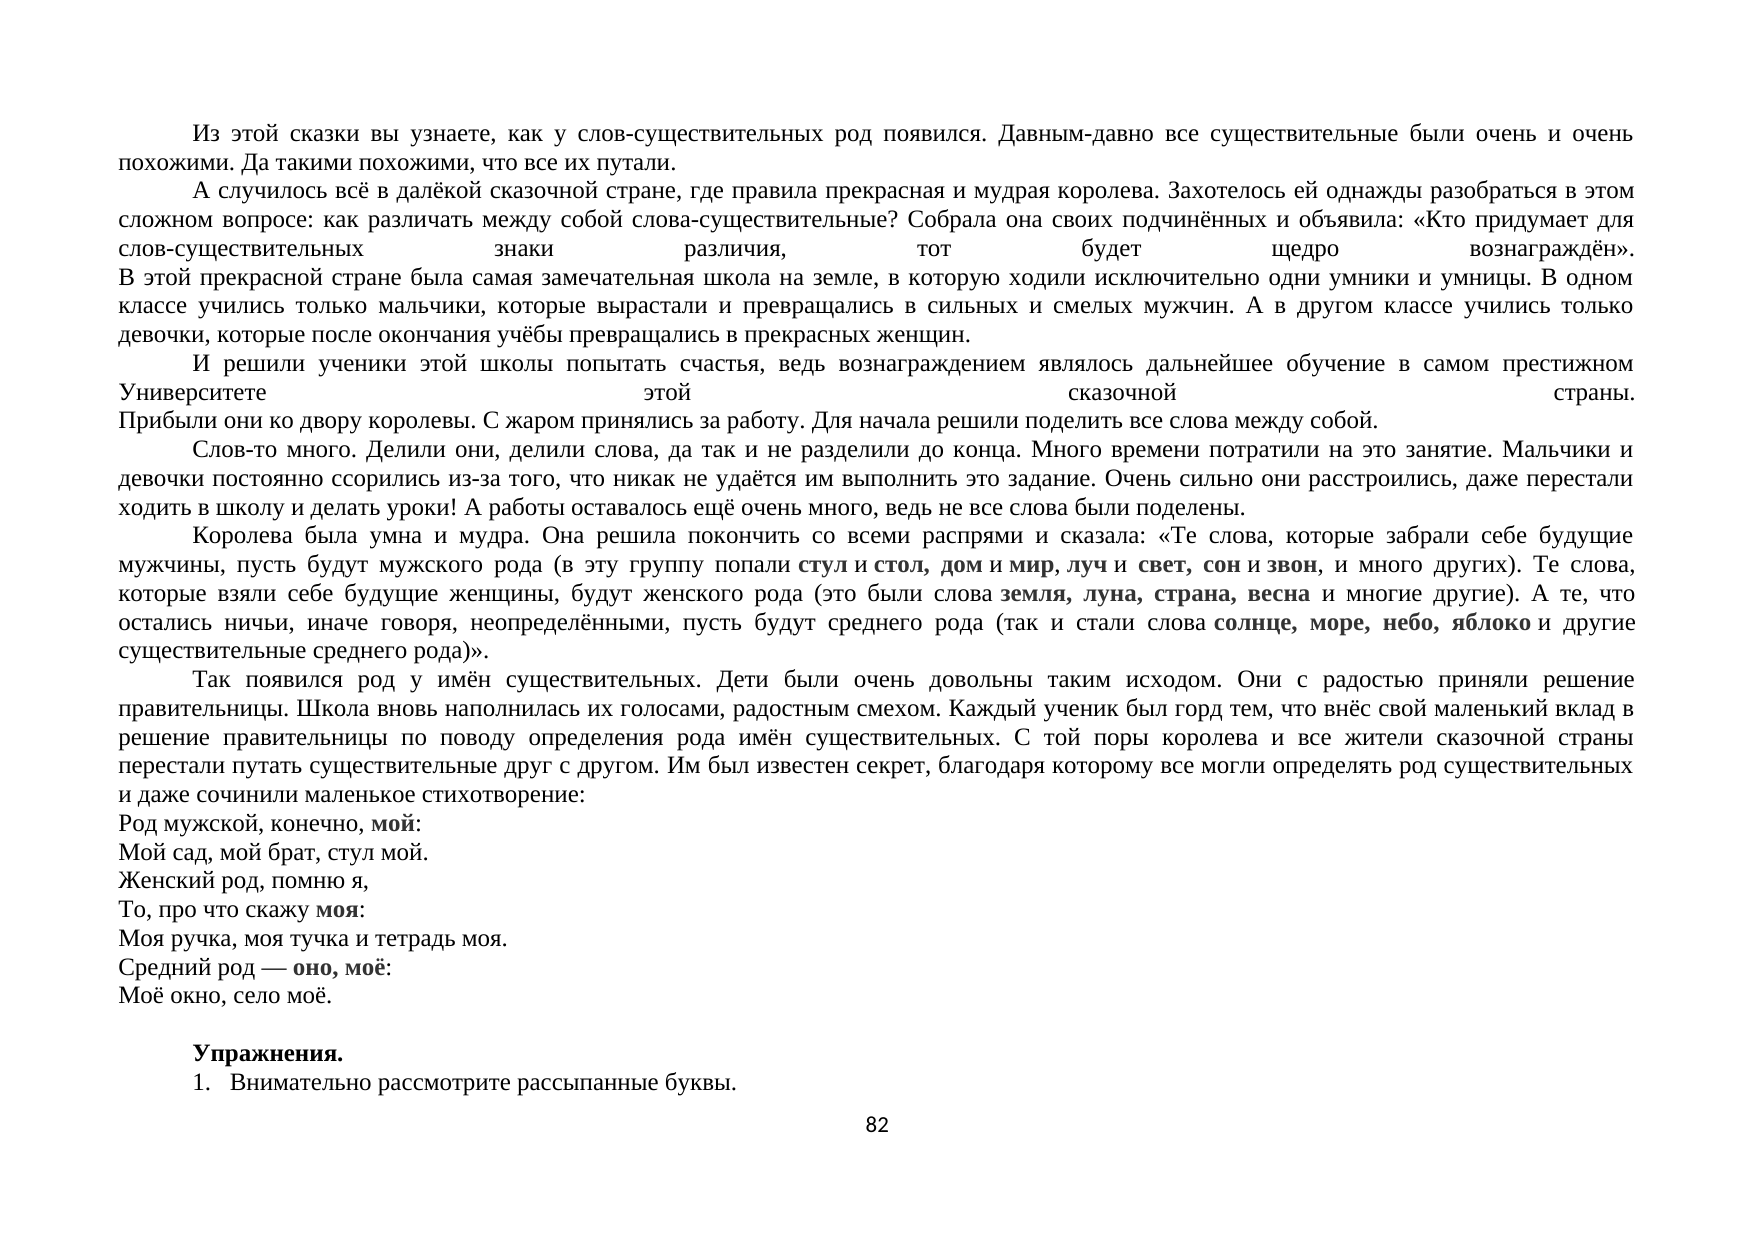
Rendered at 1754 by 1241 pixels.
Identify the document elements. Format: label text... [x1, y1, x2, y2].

text Слов-то много. Делили они, делили слова, да так и не разделили до конца. Много времени потратили на это занятие. Мальчики и девочки постоянно ссорились из-за того, что никак не удаётся им выполнить это задание. Очень сильно они расстроились, даже перестали ходить в школу и делать уроки! А работы оставалось ещё очень много, ведь не все слова были поделены. [118, 434, 1636, 521]
text Род мужской, конечно, мой: Мой сад, мой брат, стул мой. Женский род, помню я, То, про что скажу моя: Моя ручка, моя тучка и тетрадь моя. Средний род — оно, моё: Моё окно, село моё. [118, 808, 1636, 1009]
text Упражнения. [118, 1038, 1636, 1067]
text Королева была умна и мудра. Она решила покончить со всеми распрями и сказала: «Те слова, которые забрали себе будущие мужчины, пусть будут мужского рода (в эту группу попали стул и стол, дом и мир, луч и свет, сон и звон, и много других). Те слова, которые взяли себе будущие женщины, будут женского рода (это были слова земля, луна, страна, весна и многие другие). А те, что остались ничьи, иначе говоря, неопределёнными, пусть будут среднего рода (так и стали слова солнце, море, небо, яблоко и другие существительные среднего рода)». [118, 521, 1636, 664]
list Внимательно рассмотрите рассыпанные буквы. [192, 1067, 1636, 1096]
text Из этой сказки вы узнаете, как у слов-существительных род появился. Давным-давно все существительные были очень и очень похожими. Да такими похожими, что все их путали. [118, 118, 1636, 176]
text И решили ученики этой школы попытать счастья, ведь вознаграждением являлось дальнейшее обучение в самом престижном Университете этой сказочной страны. Прибыли они ко двору королевы. С жаром принялись за работу. Для начала решили поделить все слова между собой. [118, 348, 1636, 434]
text А случилось всё в далёкой сказочной стране, где правила прекрасная и мудрая королева. Захотелось ей однажды разобраться в этом сложном вопросе: как различать между собой слова-существительные? Собрала она своих подчинённых и объявила: «Кто придумает для слов-существительных знаки различия, тот будет щедро вознаграждён». В этой прекрасной стране была самая замечательная школа на земле, в которую ходили исключительно одни умники и умницы. В одном классе учились только мальчики, которые вырастали и превращались в сильных и смелых мужчин. А в другом классе учились только девочки, которые после окончания учёбы превращались в прекрасных женщин. [118, 176, 1636, 348]
text Так появился род у имён существительных. Дети были очень довольны таким исходом. Они с радостью приняли решение правительницы. Школа вновь наполнилась их голосами, радостным смехом. Каждый ученик был горд тем, что внёс свой маленький вклад в решение правительницы по поводу определения рода имён существительных. С той поры королева и все жители сказочной страны перестали путать существительные друг с другом. Им был известен секрет, благодаря которому все могли определять род существительных и даже сочинили маленькое стихотворение: [118, 664, 1636, 808]
